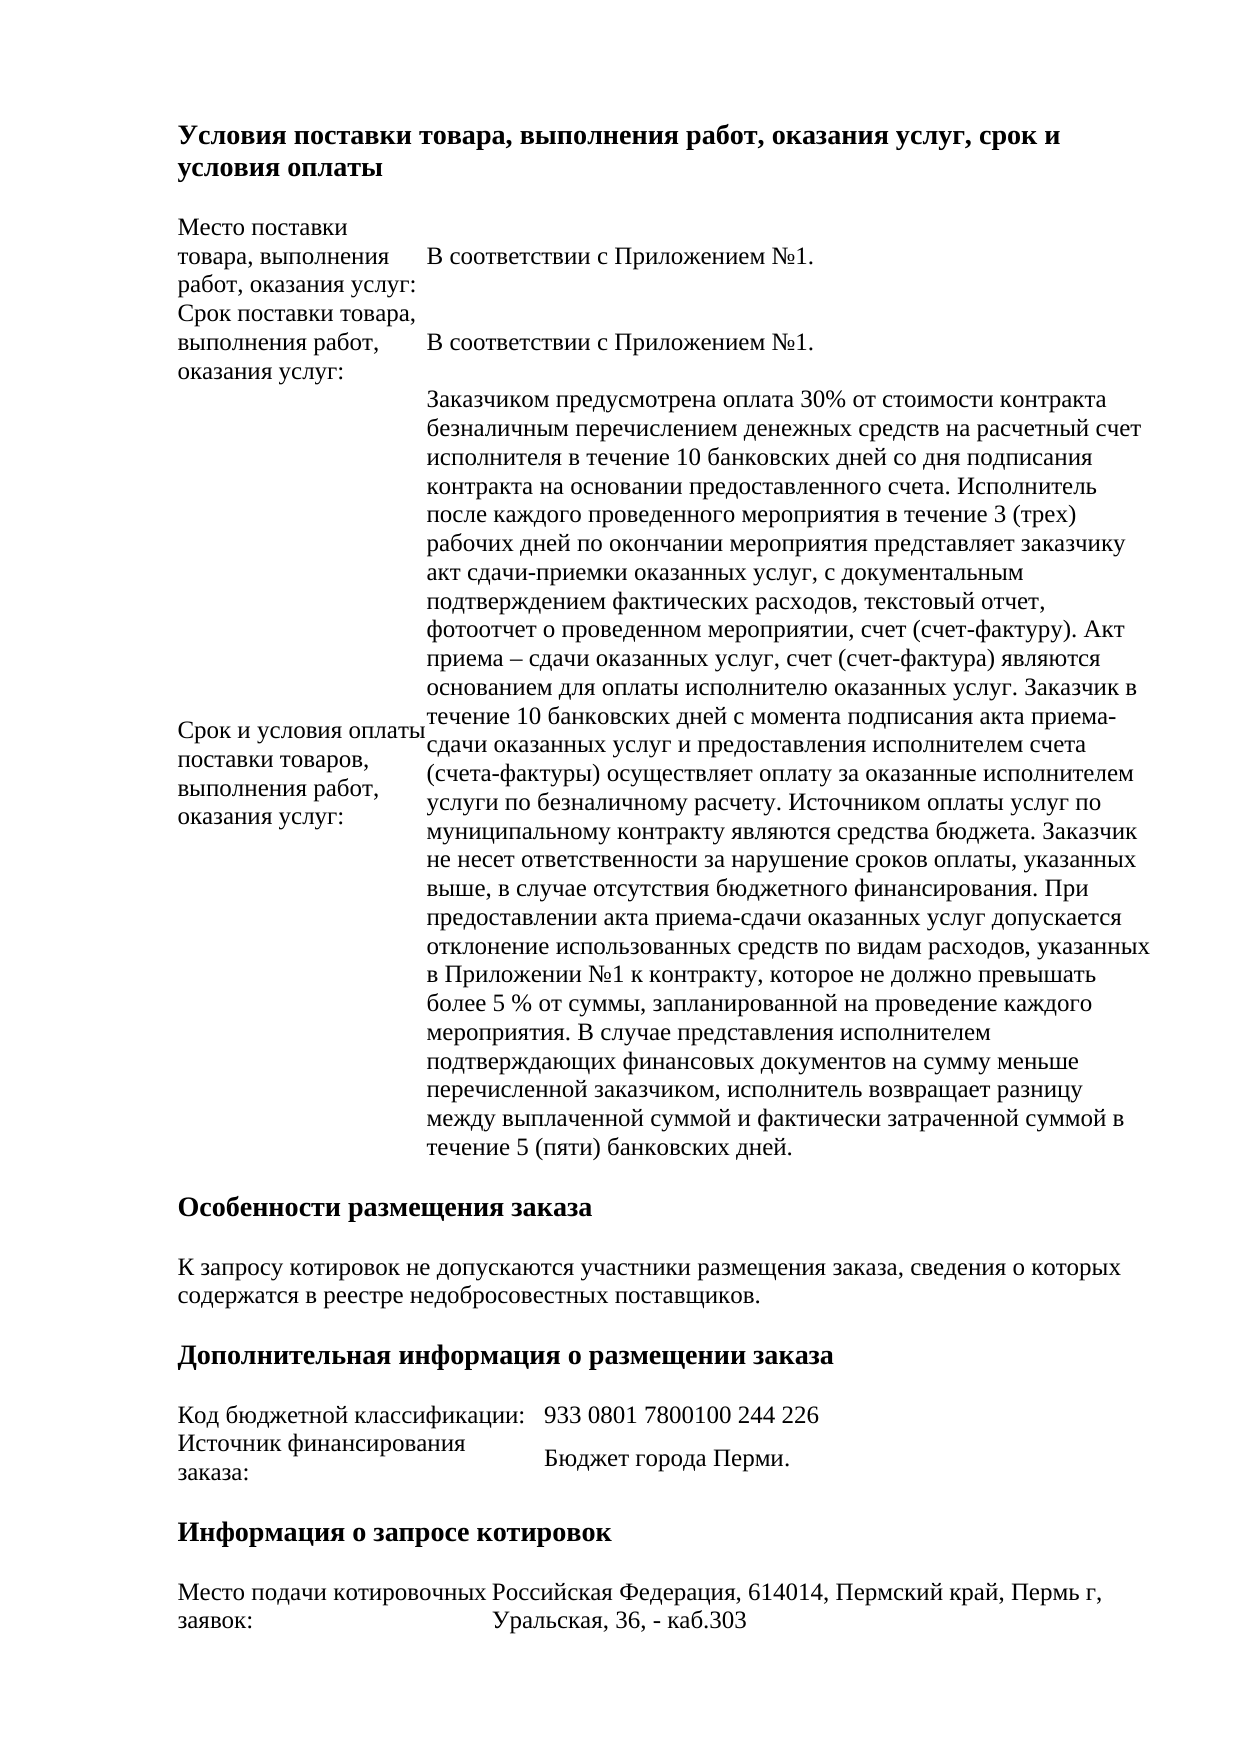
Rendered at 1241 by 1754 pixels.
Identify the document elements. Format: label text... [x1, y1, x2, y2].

table_cell Срок поставки товара, выполнения работ, оказания услуг: [177, 298, 426, 384]
text К запросу котировок не допускаются участники размещения заказа, сведения о которых содержатся в реестре недобросовестных поставщиков. [177, 1252, 1152, 1309]
text Условия поставки товара, выполнения работ, оказания услуг, срок и условия оплаты [177, 118, 1152, 183]
table_cell Источник финансирования заказа: [177, 1429, 544, 1486]
table_cell Бюджет города Перми. [544, 1429, 819, 1486]
table_cell Заказчиком предусмотрена оплата 30% от стоимости контракта безналичным перечислением денежных средств на расчетный счет исполнителя в течение 10 банковских дней со дня подписания контракта на основании предоставленного счета. Исполнитель после каждого проведенного мероприятия в течение 3 (трех) рабочих дней по окончании мероприятия представляет заказчику акт сдачи-приемки оказанных услуг, с документальным подтверждением фактических расходов, текстовый отчет, фотоотчет о проведенном мероприятии, счет (счет-фактуру). Акт приема – сдачи оказанных услуг, счет (счет-фактура) являются основанием для оплаты исполнителю оказанных услуг. Заказчик в течение 10 банковских дней с момента подписания акта приема-сдачи оказанных услуг и предоставления исполнителем счета (счета-фактуры) осуществляет оплату за оказанные исполнителем услуги по безналичному расчету. Источником оплаты услуг по муниципальному контракту являются средства бюджета. Заказчик не несет ответственности за нарушение сроков оплаты, указанных выше, в случае отсутствия бюджетного финансирования. При предоставлении акта приема-сдачи оказанных услуг допускается отклонение использованных средств по видам расходов, указанных в Приложении №1 к контракту, которое не должно превышать более 5 % от суммы, запланированной на проведение каждого мероприятия. В случае представления исполнителем подтверждающих финансовых документов на сумму меньше перечисленной заказчиком, исполнитель возвращает разницу между выплаченной суммой и фактически затраченной суммой в течение 5 (пяти) банковских дней. [426, 385, 1152, 1161]
text Дополнительная информация о размещении заказа [177, 1338, 1152, 1371]
table_cell В соответствии с Приложением №1. [426, 298, 1152, 384]
table_header Код бюджетной классификации: [177, 1400, 544, 1428]
table_header 933 0801 7800100 244 226 [544, 1400, 819, 1428]
table_cell Срок и условия оплаты поставки товаров, выполнения работ, оказания услуг: [177, 385, 426, 1161]
table_header Место поставки товара, выполнения работ, оказания услуг: [177, 212, 426, 298]
text Информация о запросе котировок [177, 1515, 1152, 1548]
text Особенности размещения заказа [177, 1190, 1152, 1222]
table_header В соответствии с Приложением №1. [426, 212, 1152, 298]
table_header Место подачи котировочных заявок: [177, 1577, 492, 1634]
table_header Российская Федерация, 614014, Пермский край, Пермь г, Уральская, 36, - каб.303 [492, 1577, 1152, 1634]
